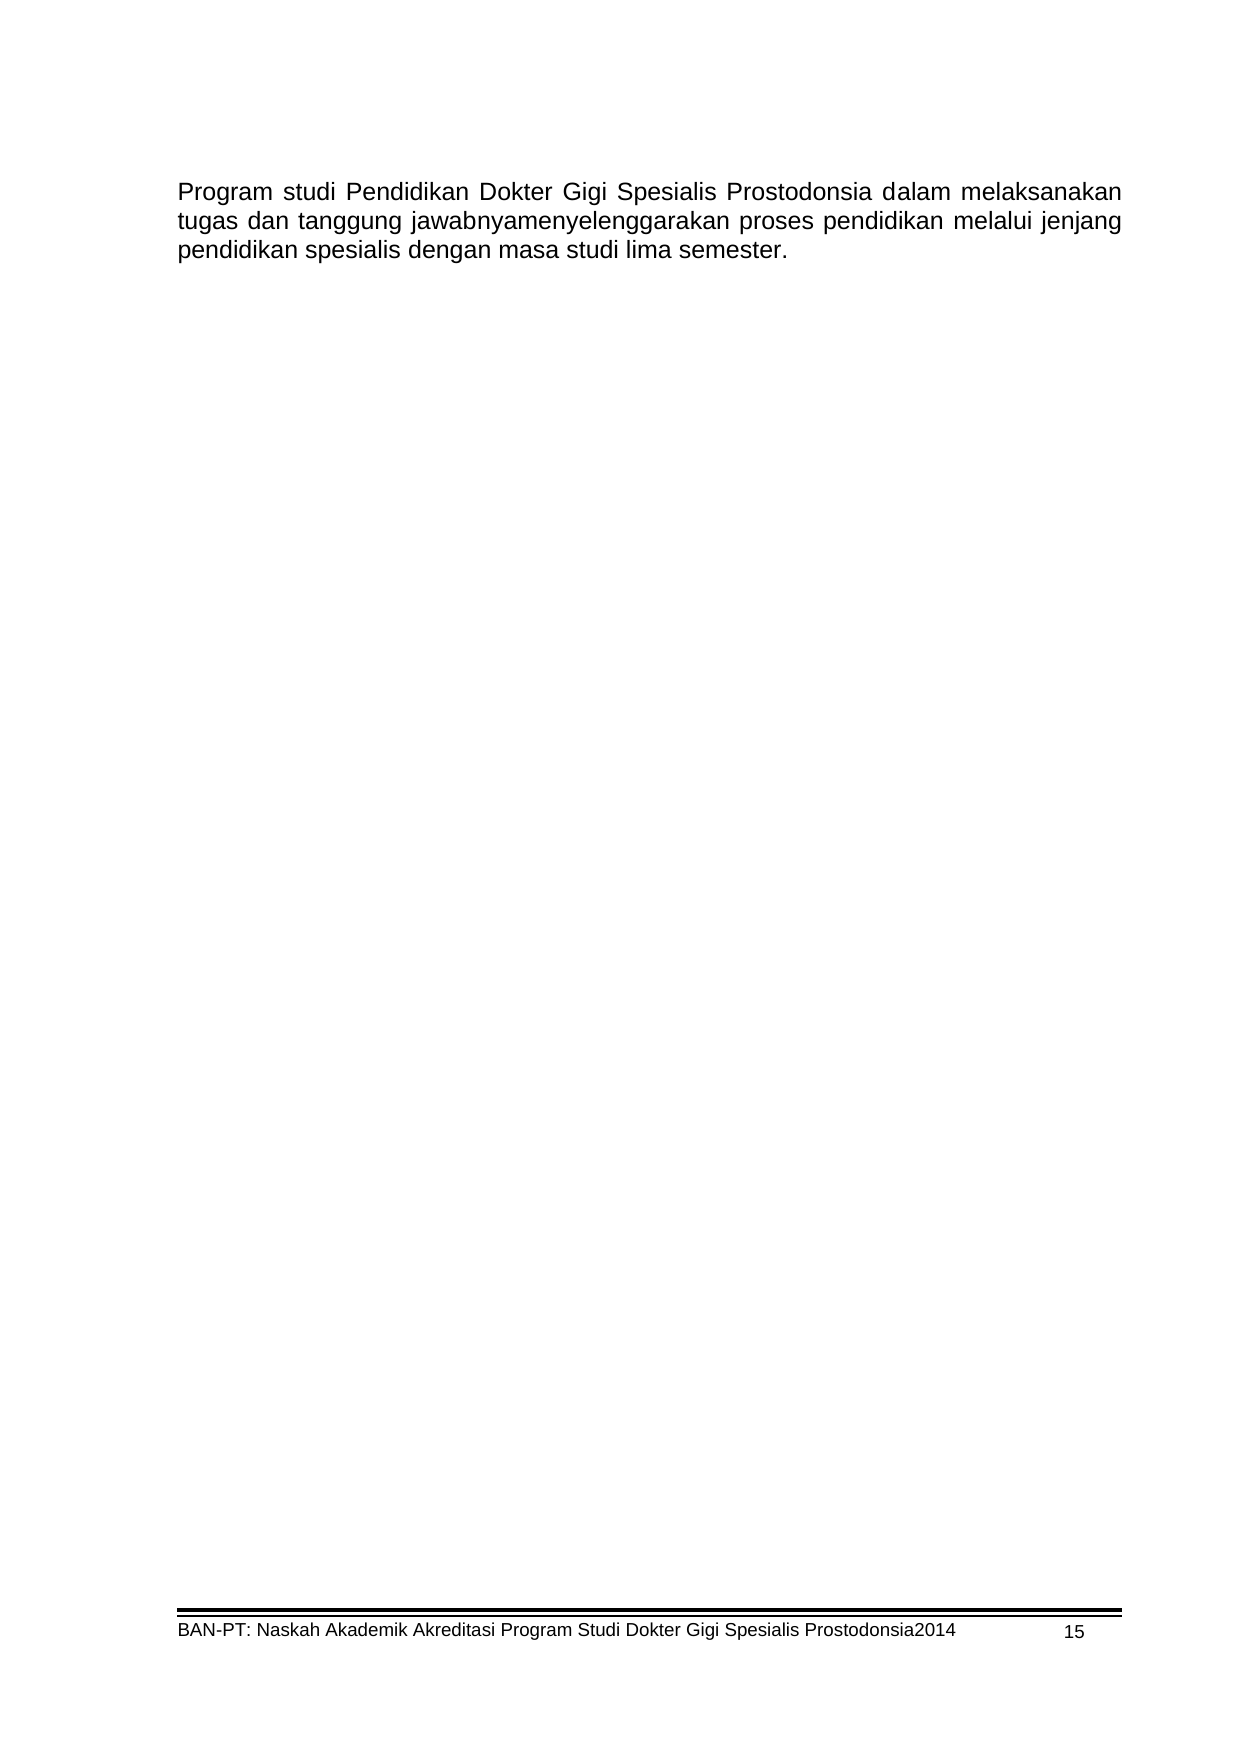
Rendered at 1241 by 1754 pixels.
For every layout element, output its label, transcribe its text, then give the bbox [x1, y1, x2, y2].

text Program studi Pendidikan Dokter Gigi Spesialis Prostodonsia dalam melaksanakan tugas dan tanggung jawabnyamenyelenggarakan proses pendidikan melalui jenjang pendidikan spesialis dengan masa studi lima semester. [177, 177, 1122, 263]
